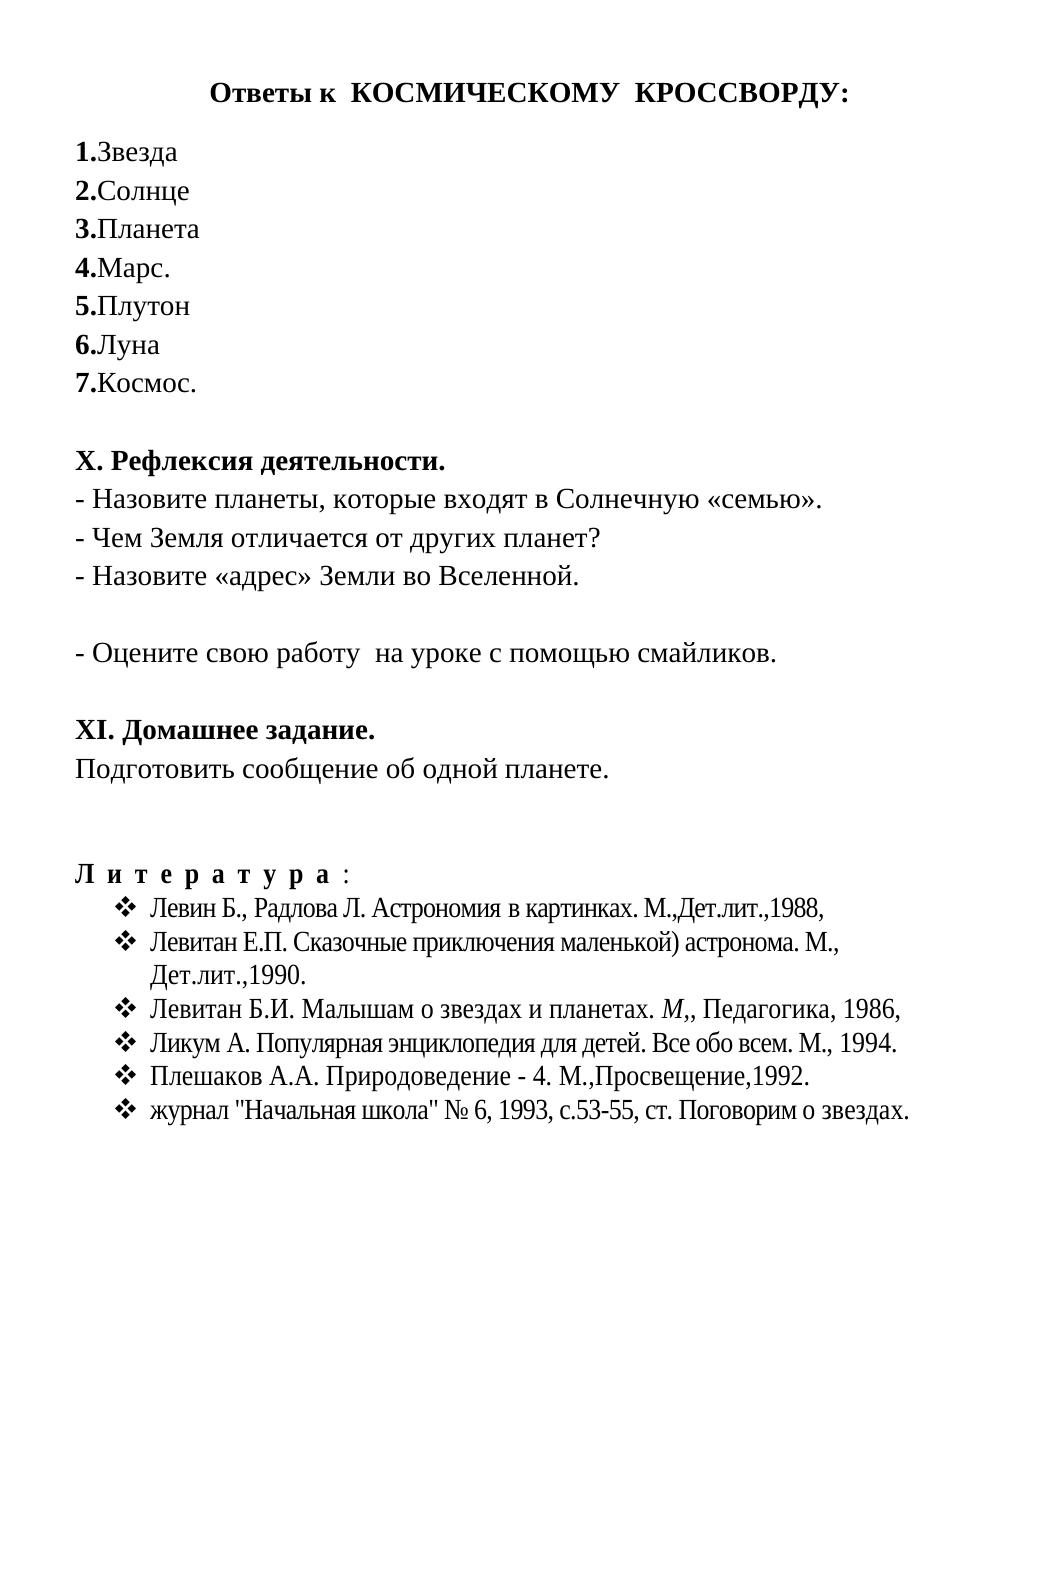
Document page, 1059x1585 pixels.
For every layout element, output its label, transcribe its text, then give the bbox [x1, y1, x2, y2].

text XI. Домашнее задание. [75, 712, 984, 746]
text Литература: [75, 857, 984, 890]
text 1.Звезда [75, 134, 984, 168]
text Подготовить сообщение об одной планете. [75, 751, 984, 784]
list Левитан Е.П. Сказочные приключения маленькой) астронома. М., Дет.лит.,1990. [112, 924, 984, 991]
text - Назовите «адрес» Земли во Вселенной. [75, 558, 984, 592]
text - Чем Земля отличается от других планет? [75, 520, 984, 553]
text 5.Плутон [75, 288, 984, 322]
list Плешаков А.А. Природоведение - 4. М.,Просвещение,1992. [112, 1058, 984, 1092]
text 3.Планета [75, 211, 984, 245]
list журнал "Начальная школа" № 6, 1993, с.53-55, ст. Поговорим о звездах. [112, 1092, 984, 1126]
text X. Рефлексия деятельности. [75, 443, 984, 476]
text 4.Марс. [75, 250, 984, 283]
list Левитан Б.И. Малышам о звездах и планетах. М,, Педагогика, 1986, [112, 991, 984, 1025]
text - Оцените свою работу на уроке с помощью смайликов. [75, 635, 984, 669]
text 2.Солнце [75, 173, 984, 206]
list Левин Б., Радлова Л. Астрономия в картинках. М.,Дет.лит.,1988, [112, 890, 984, 924]
list Ликум А. Популярная энциклопедия для детей. Все обо всем. М., 1994. [112, 1025, 984, 1058]
text Ответы к КОСМИЧЕСКОМУ КРОССВОРДУ: [75, 75, 984, 108]
text 6.Луна [75, 327, 984, 361]
text 7.Космос. [75, 366, 984, 399]
text - Назовите планеты, которые входят в Солнечную «семью». [75, 481, 984, 515]
